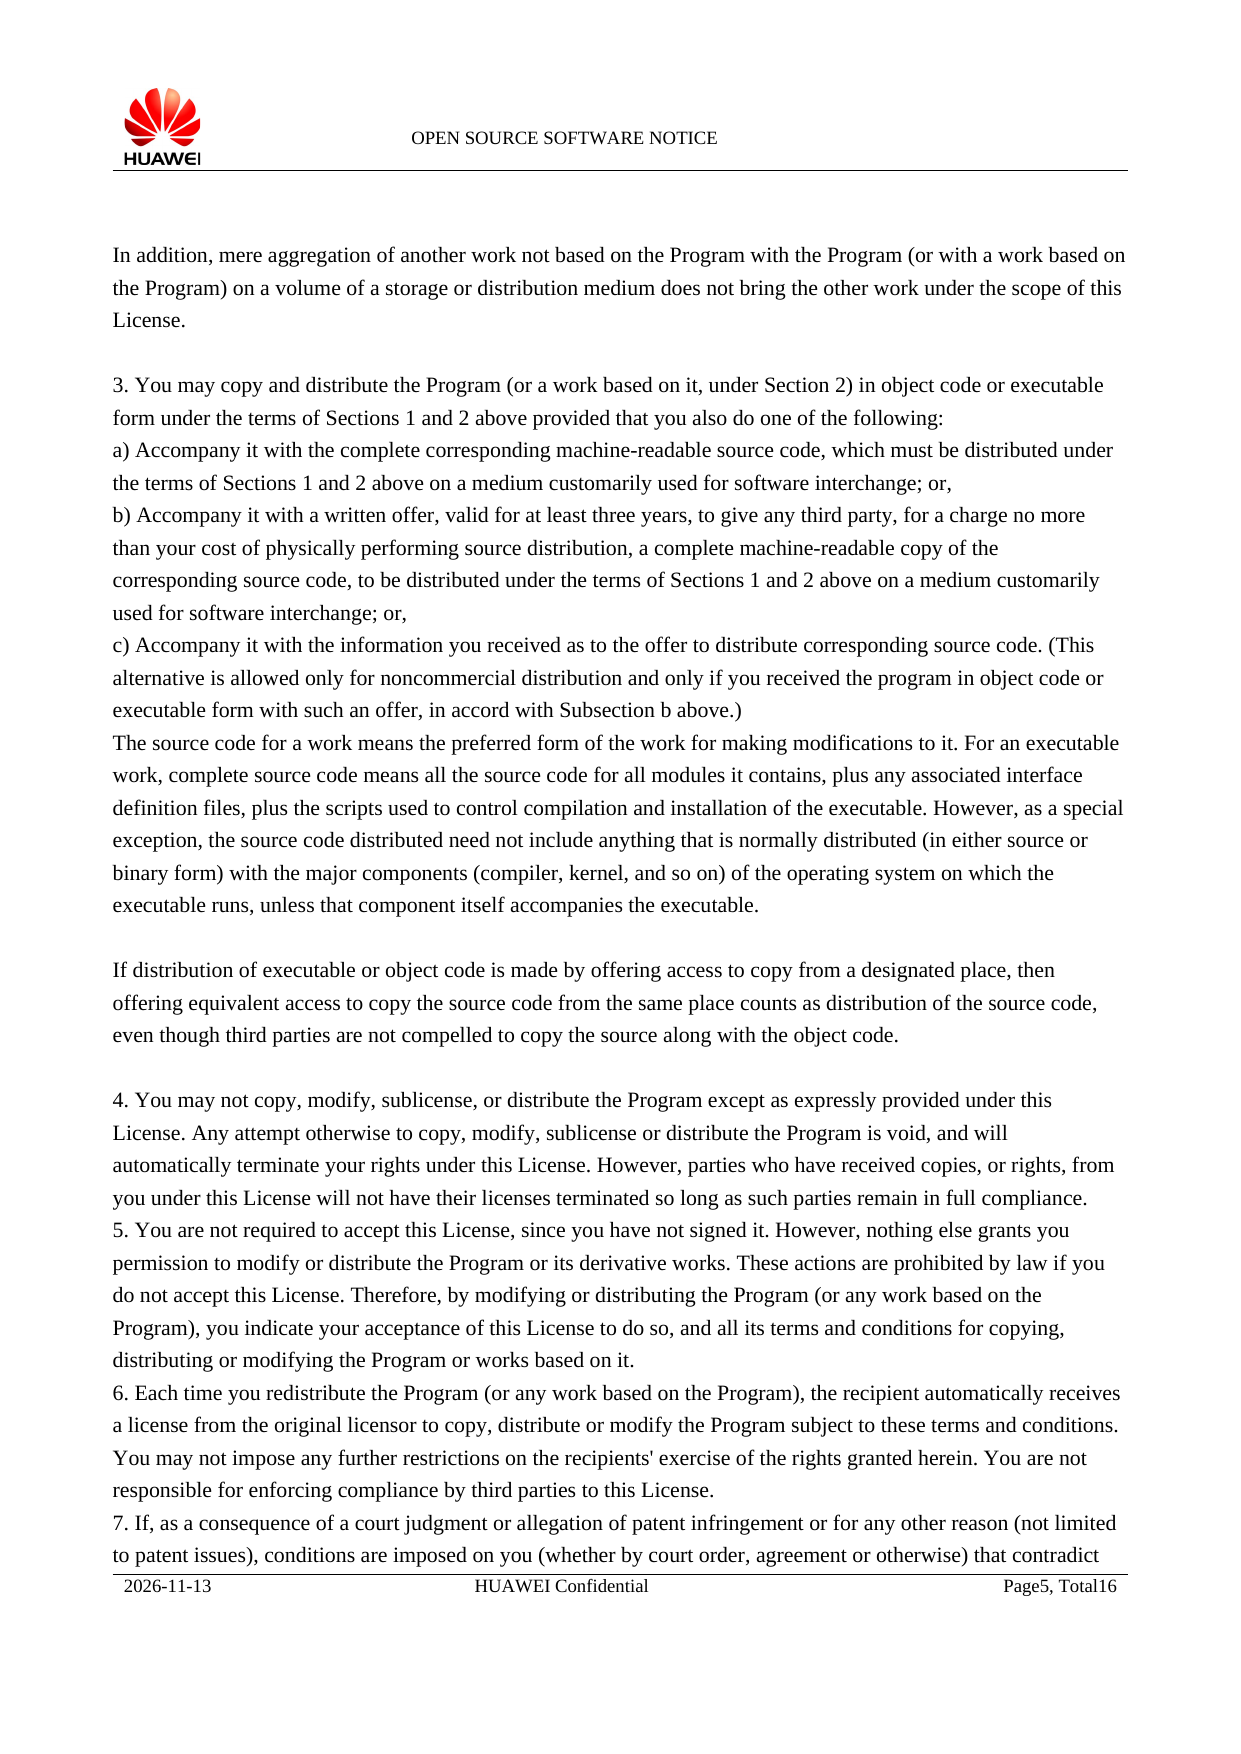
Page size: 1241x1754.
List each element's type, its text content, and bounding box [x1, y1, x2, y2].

picture [124, 88, 201, 165]
